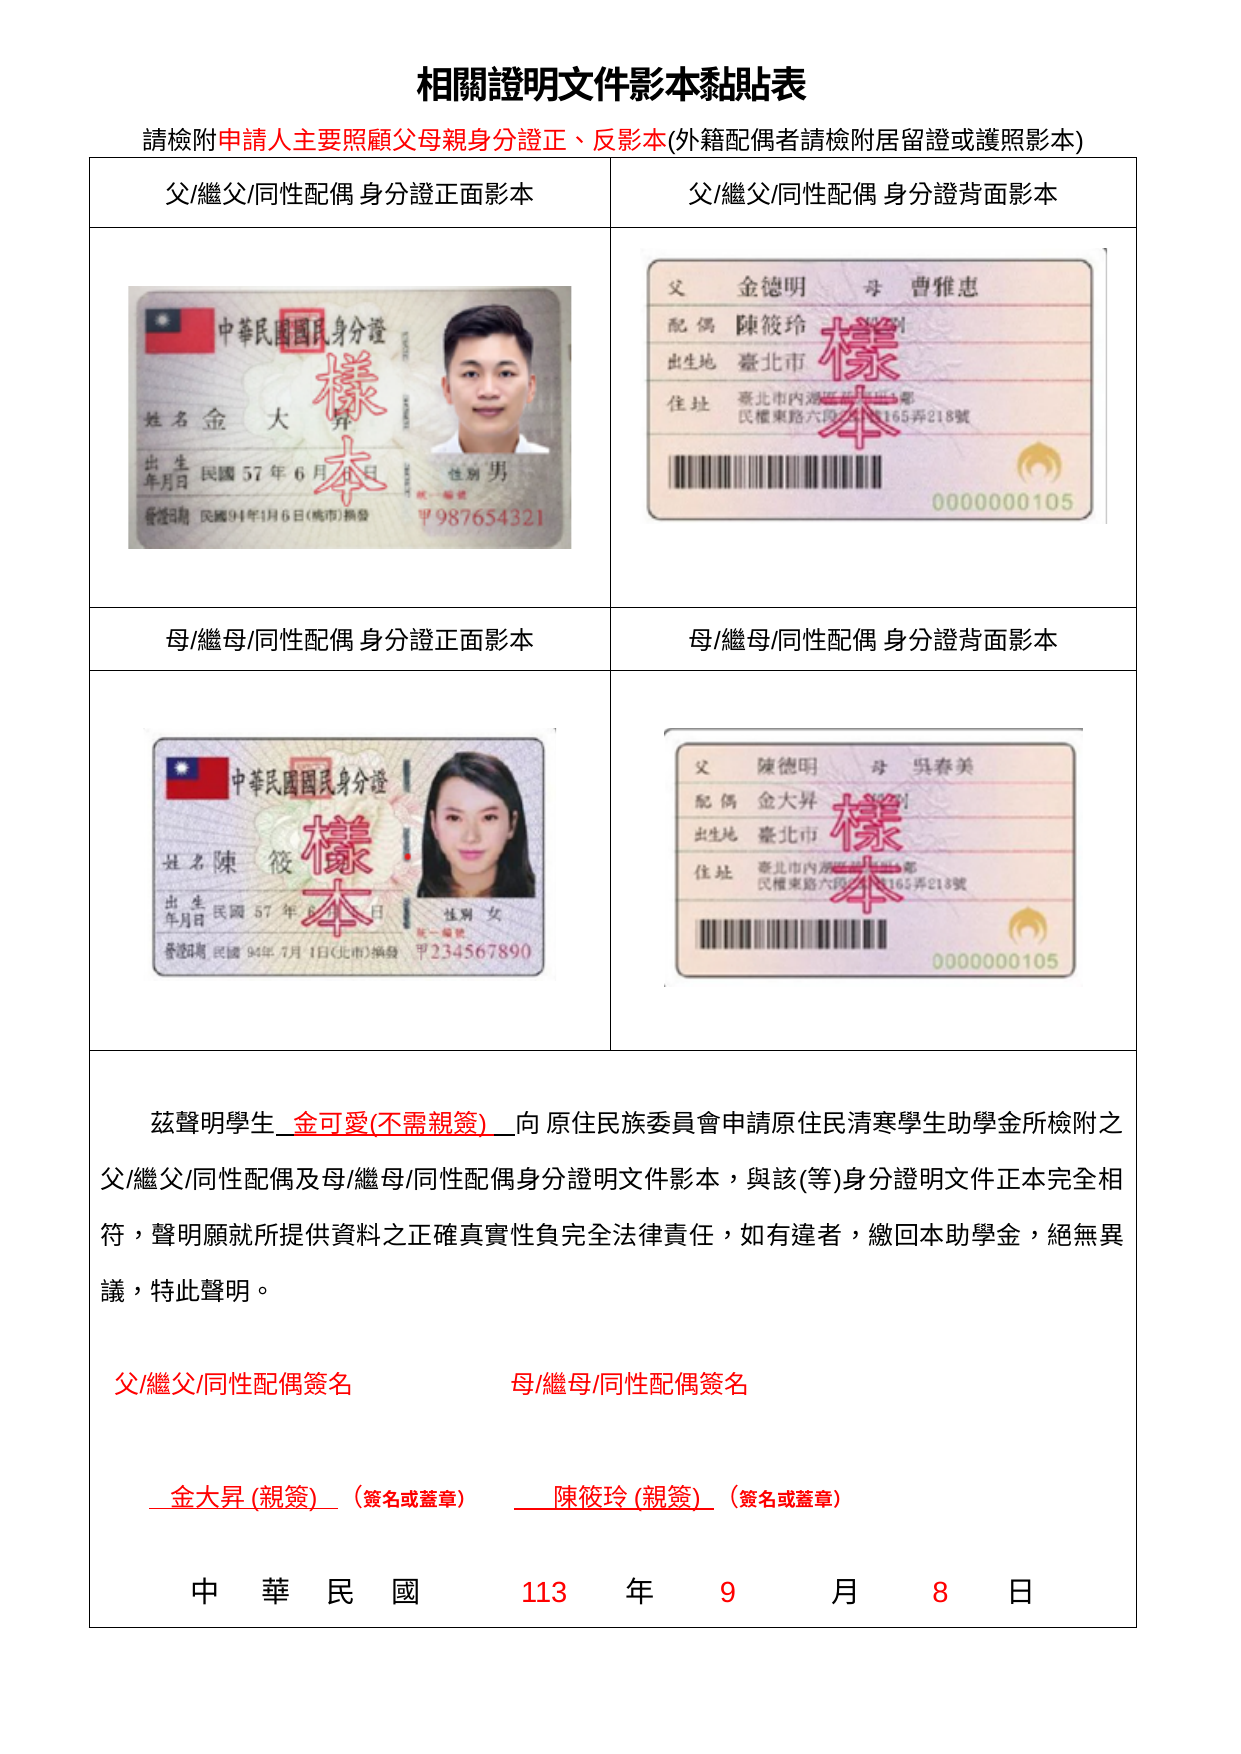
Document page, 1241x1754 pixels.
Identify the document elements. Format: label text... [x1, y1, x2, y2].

picture [143, 728, 557, 981]
picture [128, 286, 572, 549]
table_cell 母/繼母/同性配偶 身分證背面影本 [611, 608, 1136, 670]
table_cell [90, 671, 610, 1049]
text 請檢附申請人主要照顧父母親身分證正、反影本(外籍配偶者請檢附居留證或護照影本) [89, 119, 1137, 157]
table_cell [611, 671, 1136, 1049]
table_cell [611, 228, 1136, 607]
picture [664, 728, 1083, 987]
table_header 父/繼父/同性配偶 身分證正面影本 [90, 158, 610, 227]
table_cell 茲聲明學生 金可愛(不需親簽) 向 原住民族委員會申請原住民清寒學生助學金所檢附之父/繼父/同性配偶及母/繼母/同性配偶身分證明文件影本，與該(等)身分證明文件正本完全相符，聲明願就所提供資料之正確真實性負完全法律責任，如有違者，繳回本助學金，絕無異議，特此聲明。 父/繼父/同性配偶簽名 母/繼母/同性配偶簽名 金大昇 (親簽) （簽名或蓋章） 陳筱玲 (親簽) （簽名或蓋章） 中 華 民 國 113 年 9 月 8 日 [90, 1051, 1136, 1627]
text 相關證明文件影本黏貼表 [89, 44, 1137, 119]
picture [640, 248, 1108, 524]
table_header 父/繼父/同性配偶 身分證背面影本 [611, 158, 1136, 227]
table_cell [90, 228, 610, 607]
table_cell 母/繼母/同性配偶 身分證正面影本 [90, 608, 610, 670]
